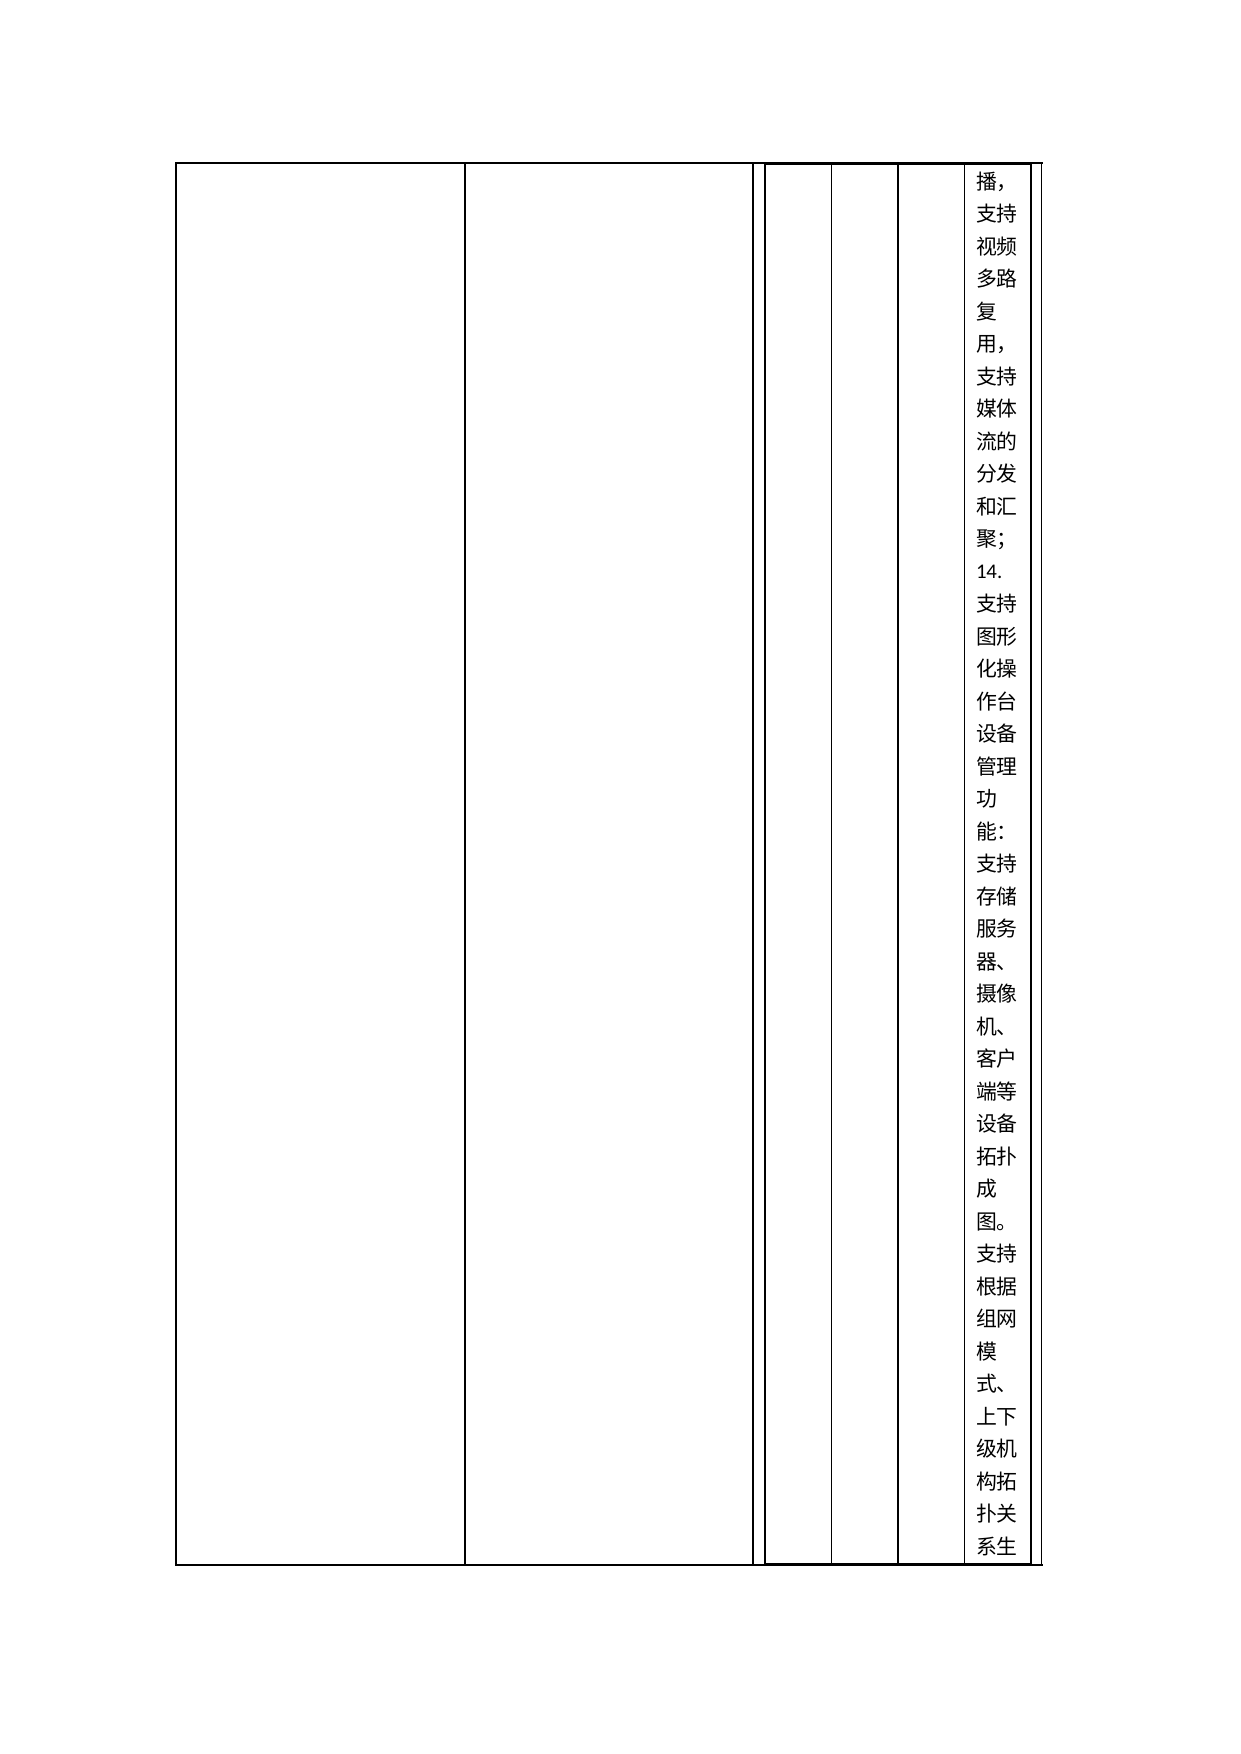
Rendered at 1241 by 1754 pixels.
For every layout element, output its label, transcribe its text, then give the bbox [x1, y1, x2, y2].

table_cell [754, 164, 764, 1564]
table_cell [1032, 164, 1041, 1564]
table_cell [899, 165, 964, 1563]
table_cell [832, 165, 897, 1563]
table_cell 1 [466, 164, 752, 1564]
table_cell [965, 165, 1030, 1563]
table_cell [766, 165, 831, 1563]
table_cell [177, 164, 464, 1564]
